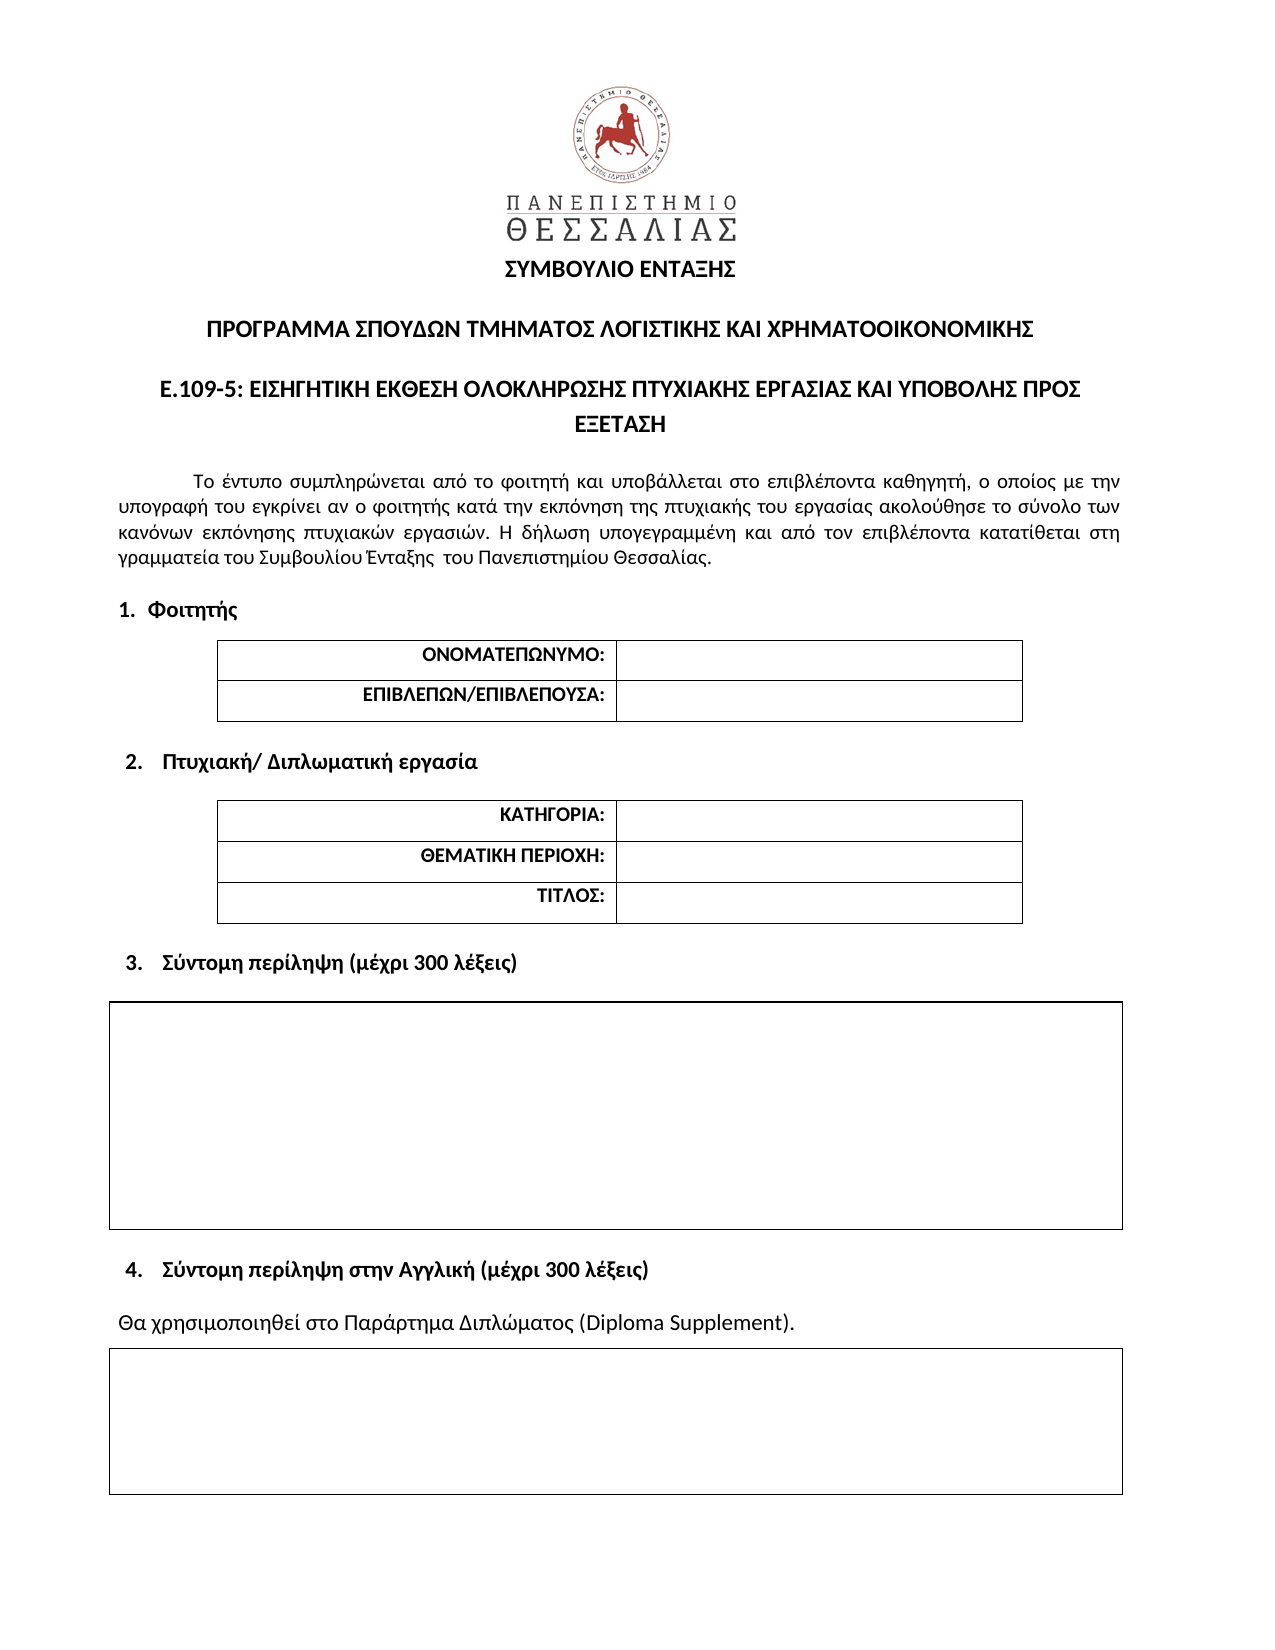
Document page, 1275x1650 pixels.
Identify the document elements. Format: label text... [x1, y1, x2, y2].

list Πτυχιακή/ Διπλωματική εργασία [125, 747, 1122, 775]
list Σύντομη περίληψη στην Αγγλική (μέχρι 300 λέξεις) [125, 1255, 1122, 1283]
text E.109-5: ΕΙΣΗΓΗΤΙΚΗ ΕΚΘΕΣΗ ΟΛOΚΛΗΡΩΣΗΣ ΠΤΥΧΙΑΚΗΣ ΕΡΓΑΣΙΑΣ ΚΑΙ ΥΠΟΒΟΛΗΣ ΠΡΟΣ ΕΞΕΤΑΣΗ [118, 373, 1122, 439]
table_header ΟΝΟΜΑΤΕΠΩΝΥΜΟ: [218, 641, 616, 680]
table_header [617, 641, 1022, 680]
text ΣΥΜΒΟΥΛΙΟ ΕΝΤΑΞΗΣ [118, 253, 1122, 284]
picture [493, 75, 748, 254]
table_cell ΕΠΙΒΛΕΠΩΝ/ΕΠΙΒΛΕΠΟΥΣΑ: [218, 681, 616, 721]
table_cell ΤΙΤΛΟΣ: [218, 883, 616, 922]
table_header [617, 801, 1022, 841]
table_cell [617, 681, 1022, 721]
list Φοιτητής [118, 595, 1122, 623]
text ΠΡΟΓΡΑΜΜΑ ΣΠΟΥΔΩΝ ΤΜΗΜΑΤΟΣ ΛΟΓΙΣΤΙΚΗΣ ΚΑΙ ΧΡΗΜΑΤΟΟΙΚΟΝΟΜΙΚΗΣ [118, 313, 1122, 344]
list Σύντομη περίληψη (μέχρι 300 λέξεις) [125, 948, 1122, 976]
text Το έντυπο συμπληρώνεται από το φοιτητή και υποβάλλεται στο επιβλέποντα καθηγητή, ο οποίος με την υπογραφή του εγκρίνει αν ο φοιτητής κατά την εκπόνηση της πτυχιακής του εργασίας ακολούθησε το σύνολο των κανόνων εκπόνησης πτυχιακών εργασιών. Η δήλωση υπογεγραμμένη και από τον επιβλέποντα κατατίθεται στη γραμματεία του Συμβουλίου Ένταξης του Πανεπιστημίου Θεσσαλίας. [118, 468, 1122, 570]
table_header ΚΑΤΗΓΟΡΙΑ: [218, 801, 616, 841]
table_cell [617, 842, 1022, 882]
text Θα χρησιμοποιηθεί στο Παράρτημα Διπλώματος (Diploma Supplement). [118, 1308, 1122, 1336]
table_cell ΘΕΜΑΤΙΚΗ ΠΕΡΙΟΧΗ: [218, 842, 616, 882]
table_cell [617, 883, 1022, 922]
